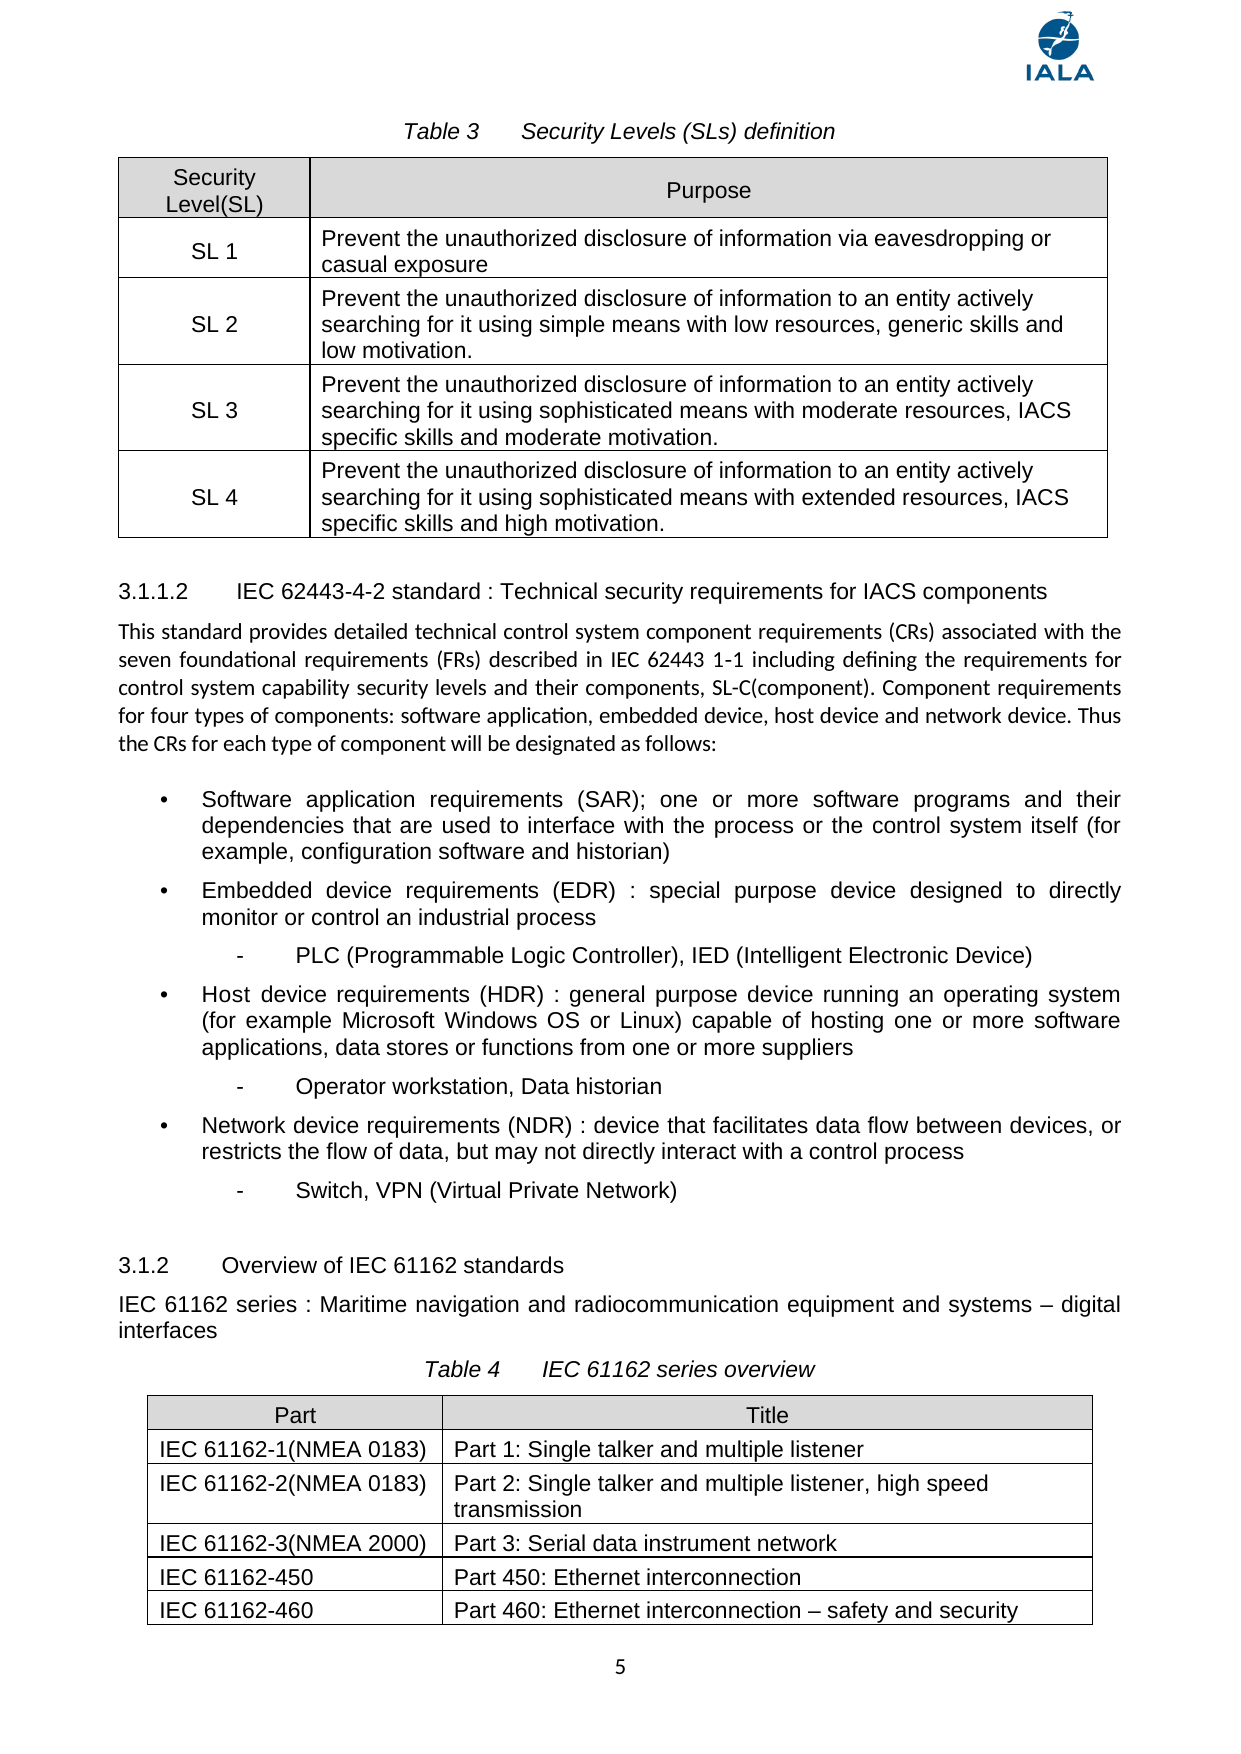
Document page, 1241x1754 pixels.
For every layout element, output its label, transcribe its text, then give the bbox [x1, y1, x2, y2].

text IEC 61162 series overview [118, 1356, 1122, 1382]
table_header Title [443, 1396, 1092, 1429]
table_cell Prevent the unauthorized disclosure of information to an entity actively searching for it using sophisticated means with extended resources, IACS specific skills and high motivation. [311, 451, 1107, 537]
table_header Purpose [311, 158, 1107, 217]
text Embedded device requirements (EDR) : special purpose device designed to directly monitor or control an industrial process [160, 877, 1122, 930]
table_cell IEC 61162-460 [148, 1591, 442, 1624]
table_cell IEC 61162-3(NMEA 2000) [148, 1524, 442, 1556]
table_cell Prevent the unauthorized disclosure of information to an entity actively searching for it using simple means with low resources, generic skills and low motivation. [311, 278, 1107, 364]
table_cell SL 3 [119, 365, 309, 450]
text This standard provides detailed technical control system component requirements (CRs) associated with the seven foundational requirements (FRs) described in IEC 62443 1‑1 including defining the requirements for control system capability security levels and their components, SL-C(component). Component requirements for four types of components: software application, embedded device, host device and network device. Thus the CRs for each type of component will be designated as follows: [118, 617, 1122, 757]
table_cell SL 1 [119, 218, 309, 277]
text Operator workstation, Data historian [236, 1073, 1122, 1099]
table_header Part [148, 1396, 442, 1429]
table_cell Prevent the unauthorized disclosure of information to an entity actively searching for it using sophisticated means with moderate resources, IACS specific skills and moderate motivation. [311, 365, 1107, 450]
table_cell Part 3: Serial data instrument network [443, 1524, 1092, 1556]
text PLC (Programmable Logic Controller), IED (Intelligent Electronic Device) [236, 942, 1122, 969]
subtitle Overview of IEC 61162 standards [118, 1252, 1122, 1278]
text Switch, VPN (Virtual Private Network) [236, 1177, 1122, 1203]
table_cell Prevent the unauthorized disclosure of information via eavesdropping or casual exposure [311, 218, 1107, 277]
table_cell IEC 61162-450 [148, 1558, 442, 1590]
text Software application requirements (SAR); one or more software programs and their dependencies that are used to interface with the process or the control system itself (for example, configuration software and historian) [160, 786, 1122, 864]
table_cell IEC 61162-1(NMEA 0183) [148, 1430, 442, 1462]
table_cell Part 450: Ethernet interconnection [443, 1558, 1092, 1590]
text Security Levels (SLs) definition [118, 118, 1122, 144]
table_cell Part 1: Single talker and multiple listener [443, 1430, 1092, 1462]
table_cell Part 2: Single talker and multiple listener, high speed transmission [443, 1464, 1092, 1523]
table_cell SL 2 [119, 278, 309, 364]
table_cell SL 4 [119, 451, 309, 537]
text IEC 61162 series : Maritime navigation and radiocommunication equipment and systems – digital interfaces [118, 1291, 1122, 1344]
table_cell Part 460: Ethernet interconnection – safety and security [443, 1591, 1092, 1624]
table_cell IEC 61162-2(NMEA 0183) [148, 1464, 442, 1523]
text Network device requirements (NDR) : device that facilitates data flow between devices, or restricts the flow of data, but may not directly interact with a control process [160, 1112, 1122, 1164]
text Host device requirements (HDR) : general purpose device running an operating system (for example Microsoft Windows OS or Linux) capable of hosting one or more software applications, data stores or functions from one or more suppliers [160, 981, 1122, 1060]
table_header Security Level(SL) [119, 158, 309, 217]
picture [1011, 3, 1106, 96]
subtitle IEC 62443-4-2 standard : Technical security requirements for IACS components [118, 578, 1122, 604]
